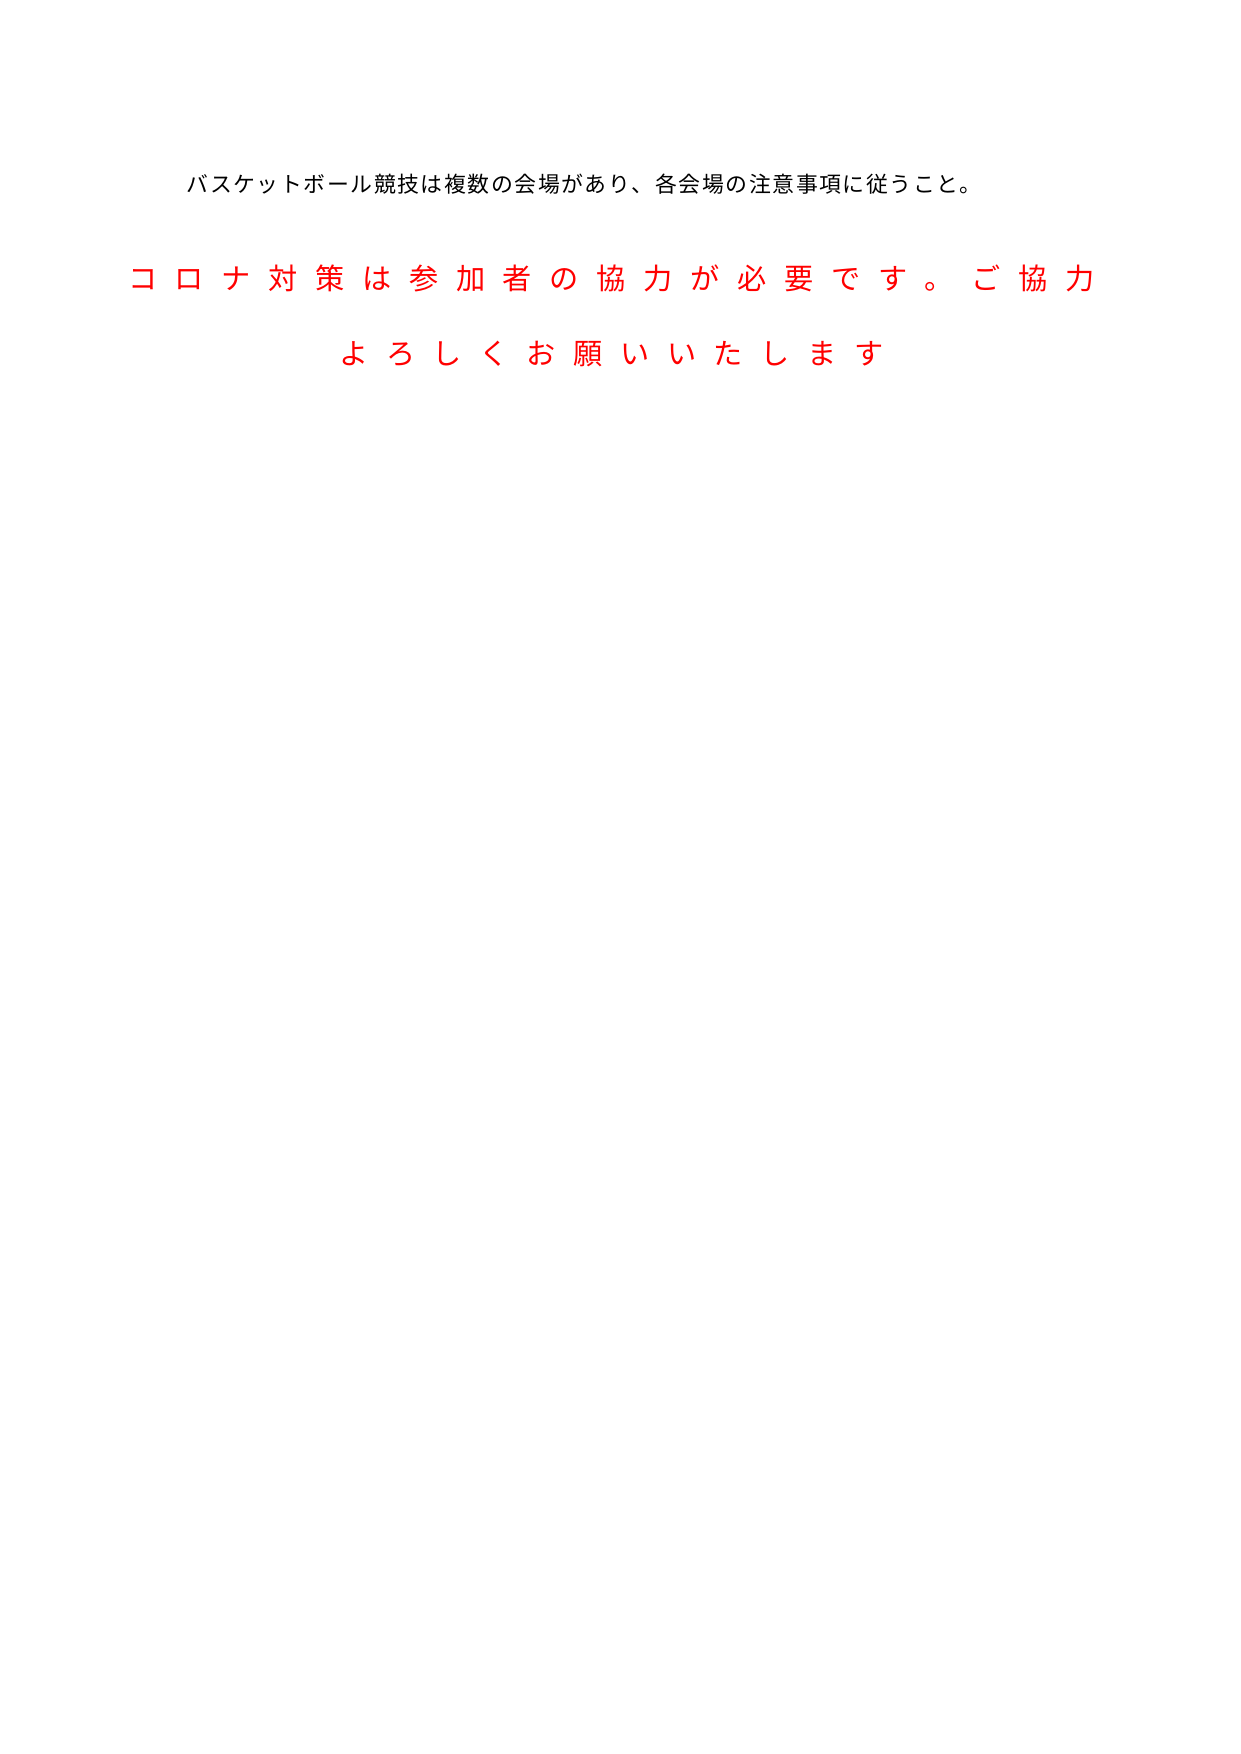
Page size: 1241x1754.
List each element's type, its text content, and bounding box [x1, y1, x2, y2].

text コロナ対策は参加者の協力が必要です。ご協力よろしくお願いいたします [116, 239, 1124, 389]
text バスケットボール競技は複数の会場があり、各会場の注意事項に従うこと。 [116, 164, 1124, 202]
